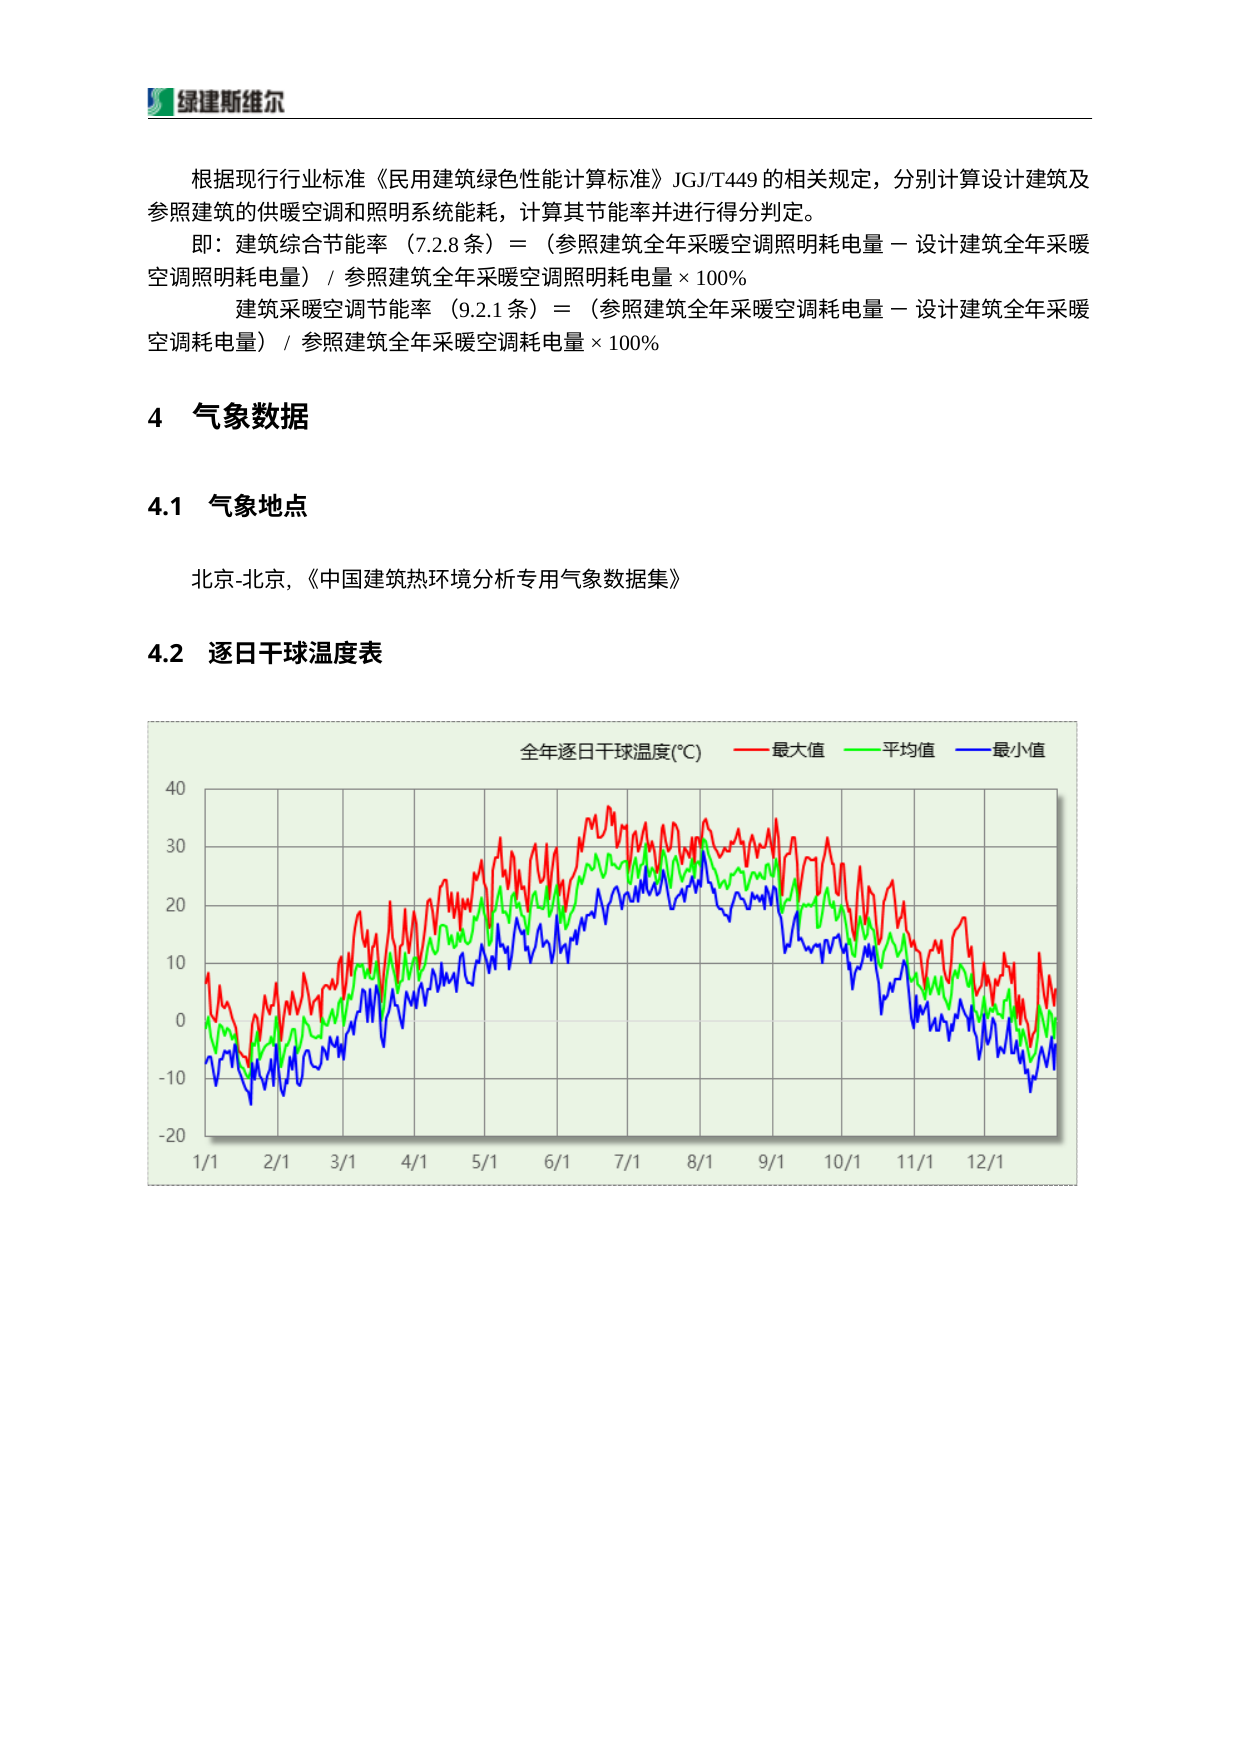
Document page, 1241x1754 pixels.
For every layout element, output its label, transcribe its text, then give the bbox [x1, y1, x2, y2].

text 建筑采暖空调节能率 （9.2.1条）＝ （参照建筑全年采暖空调耗电量 － 设计建筑全年采暖空调耗电量） / 参照建筑全年采暖空调耗电量 × 100% [148, 292, 1092, 357]
subtitle 气象地点 [148, 472, 1092, 537]
subtitle 气象数据 [148, 382, 1092, 447]
text 即：建筑综合节能率 （7.2.8条）＝ （参照建筑全年采暖空调照明耗电量 － 设计建筑全年采暖空调照明耗电量） / 参照建筑全年采暖空调照明耗电量 × 100% [148, 227, 1092, 292]
text 根据现行行业标准《民用建筑绿色性能计算标准》JGJ/T449的相关规定，分别计算设计建筑及参照建筑的供暖空调和照明系统能耗，计算其节能率并进行得分判定。 [148, 162, 1092, 227]
picture [147, 88, 288, 116]
text 北京-北京, 《中国建筑热环境分析专用气象数据集》 [148, 562, 1092, 594]
subtitle 逐日干球温度表 [148, 619, 1092, 684]
picture [147, 721, 1078, 1186]
